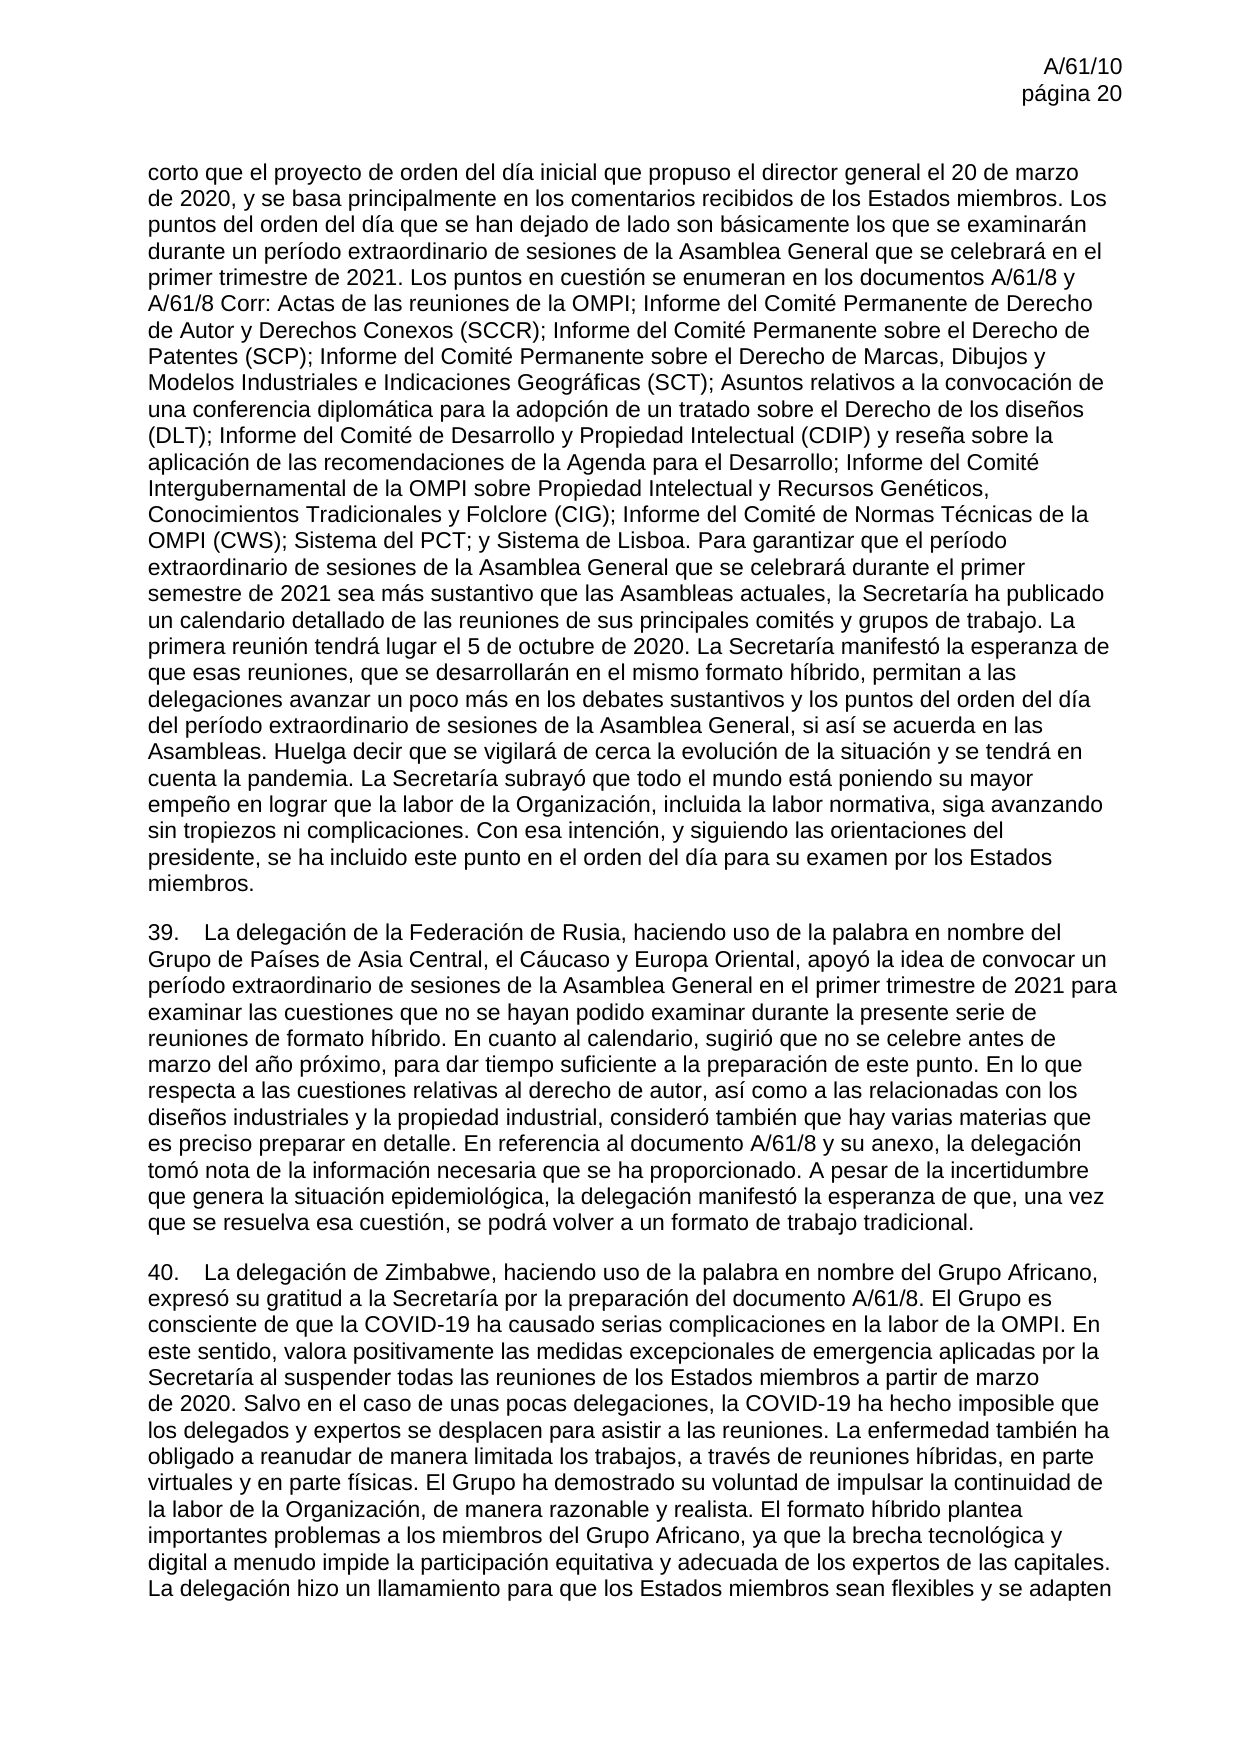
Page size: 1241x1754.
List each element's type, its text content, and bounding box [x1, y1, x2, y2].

list La delegación de la Federación de Rusia, haciendo uso de la palabra en nombre del Grupo de Países de Asia Central, el Cáucaso y Europa Oriental, apoyó la idea de convocar un período extraordinario de sesiones de la Asamblea General en el primer trimestre de 2021 para examinar las cuestiones que no se hayan podido examinar durante la presente serie de reuniones de formato híbrido. En cuanto al calendario, sugirió que no se celebre antes de marzo del año próximo, para dar tiempo suficiente a la preparación de este punto. En lo que respecta a las cuestiones relativas al derecho de autor, así como a las relacionadas con los diseños industriales y la propiedad industrial, consideró también que hay varias materias que es preciso preparar en detalle. En referencia al documento A/61/8 y su anexo, la delegación tomó nota de la información necesaria que se ha proporcionado. A pesar de la incertidumbre que genera la situación epidemiológica, la delegación manifestó la esperanza de que, una vez que se resuelva esa cuestión, se podrá volver a un formato de trabajo tradicional. [148, 919, 1122, 1236]
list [148, 1258, 1122, 1601]
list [148, 158, 1122, 896]
